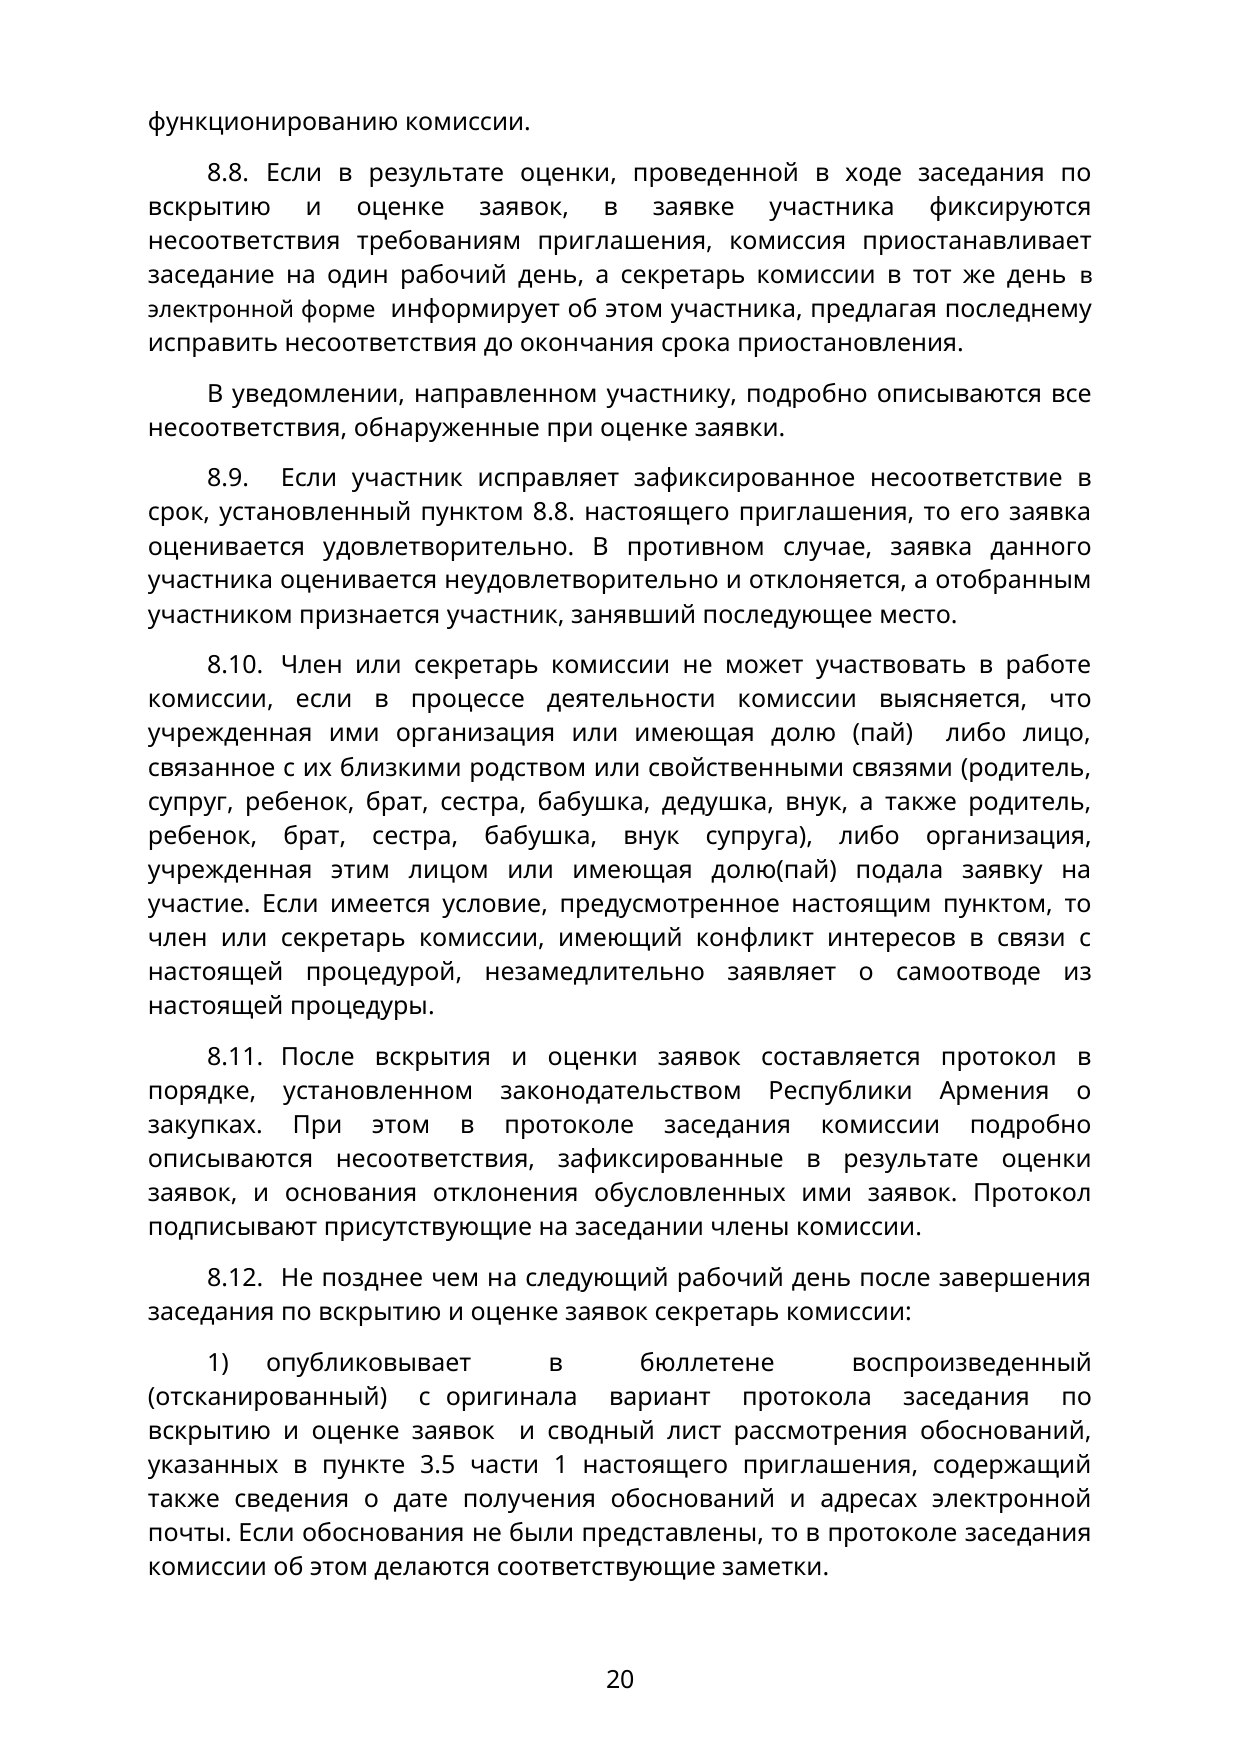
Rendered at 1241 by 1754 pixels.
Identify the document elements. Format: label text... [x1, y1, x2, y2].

text 8.8. Если в результате оценки, проведенной в ходе заседания по вскрытию и оценке заявок, в заявке участника фиксируются несоответствия требованиям приглашения, комиссия приостанавливает заседание на один рабочий день, а секретарь комиссии в тот же день в электронной форме информирует об этом участника, предлагая последнему исправить несоответствия до окончания срока приостановления. [148, 154, 1092, 358]
text 8.9. Если участник исправляет зафиксированное несоответствие в срок, установленный пунктом 8.8. настоящего приглашения, то его заявка оценивается удовлетворительно. В противном случае, заявка данного участника оценивается неудовлетворительно и отклоняется, а отобранным участником признается участник, занявший последующее место. [148, 460, 1092, 630]
text 8.10. Член или секретарь комиссии не может участвовать в работе комиссии, если в процессе деятельности комиссии выясняется, что учрежденная ими организация или имеющая долю (пай) либо лицо, связанное с их близкими родством или свойственными связями (родитель, супруг, ребенок, брат, сестра, бабушка, дедушка, внук, а также родитель, ребенок, брат, сестра, бабушка, внук супруга), либо организация, учрежденная этим лицом или имеющая долю(пай) подала заявку на участие. Если имеется условие, предусмотренное настоящим пунктом, то член или секретарь комиссии, имеющий конфликт интересов в связи с настоящей процедурой, незамедлительно заявляет о самоотводе из настоящей процедуры. [148, 647, 1092, 1022]
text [148, 103, 1092, 137]
text В уведомлении, направленном участнику, подробно описываются все несоответствия, обнаруженные при оценке заявки. [148, 375, 1092, 443]
text 8.11. После вскрытия и оценки заявок составляется протокол в порядке, установленном законодательством Республики Армения о закупках. При этом в протоколе заседания комиссии подробно описываются несоответствия, зафиксированные в результате оценки заявок, и основания отклонения обусловленных ими заявок. Протокол подписывают присутствующие на заседании члены комиссии. [148, 1038, 1092, 1243]
text 1) опубликовывает в бюллетене воспроизведенный (отсканированный) с оригинала вариант протокола заседания по вскрытию и оценке заявок и сводный лист рассмотрения обоснований, указанных в пункте 3.5 части 1 настоящего приглашения, содержащий также сведения о дате получения обоснований и адресах электронной почты. Если обоснования не были представлены, то в протоколе заседания комиссии об этом делаются соответствующие заметки. [148, 1344, 1092, 1583]
text 8.12. Не позднее чем на следующий рабочий день после завершения заседания по вскрытию и оценке заявок секретарь комиссии: [148, 1259, 1092, 1327]
